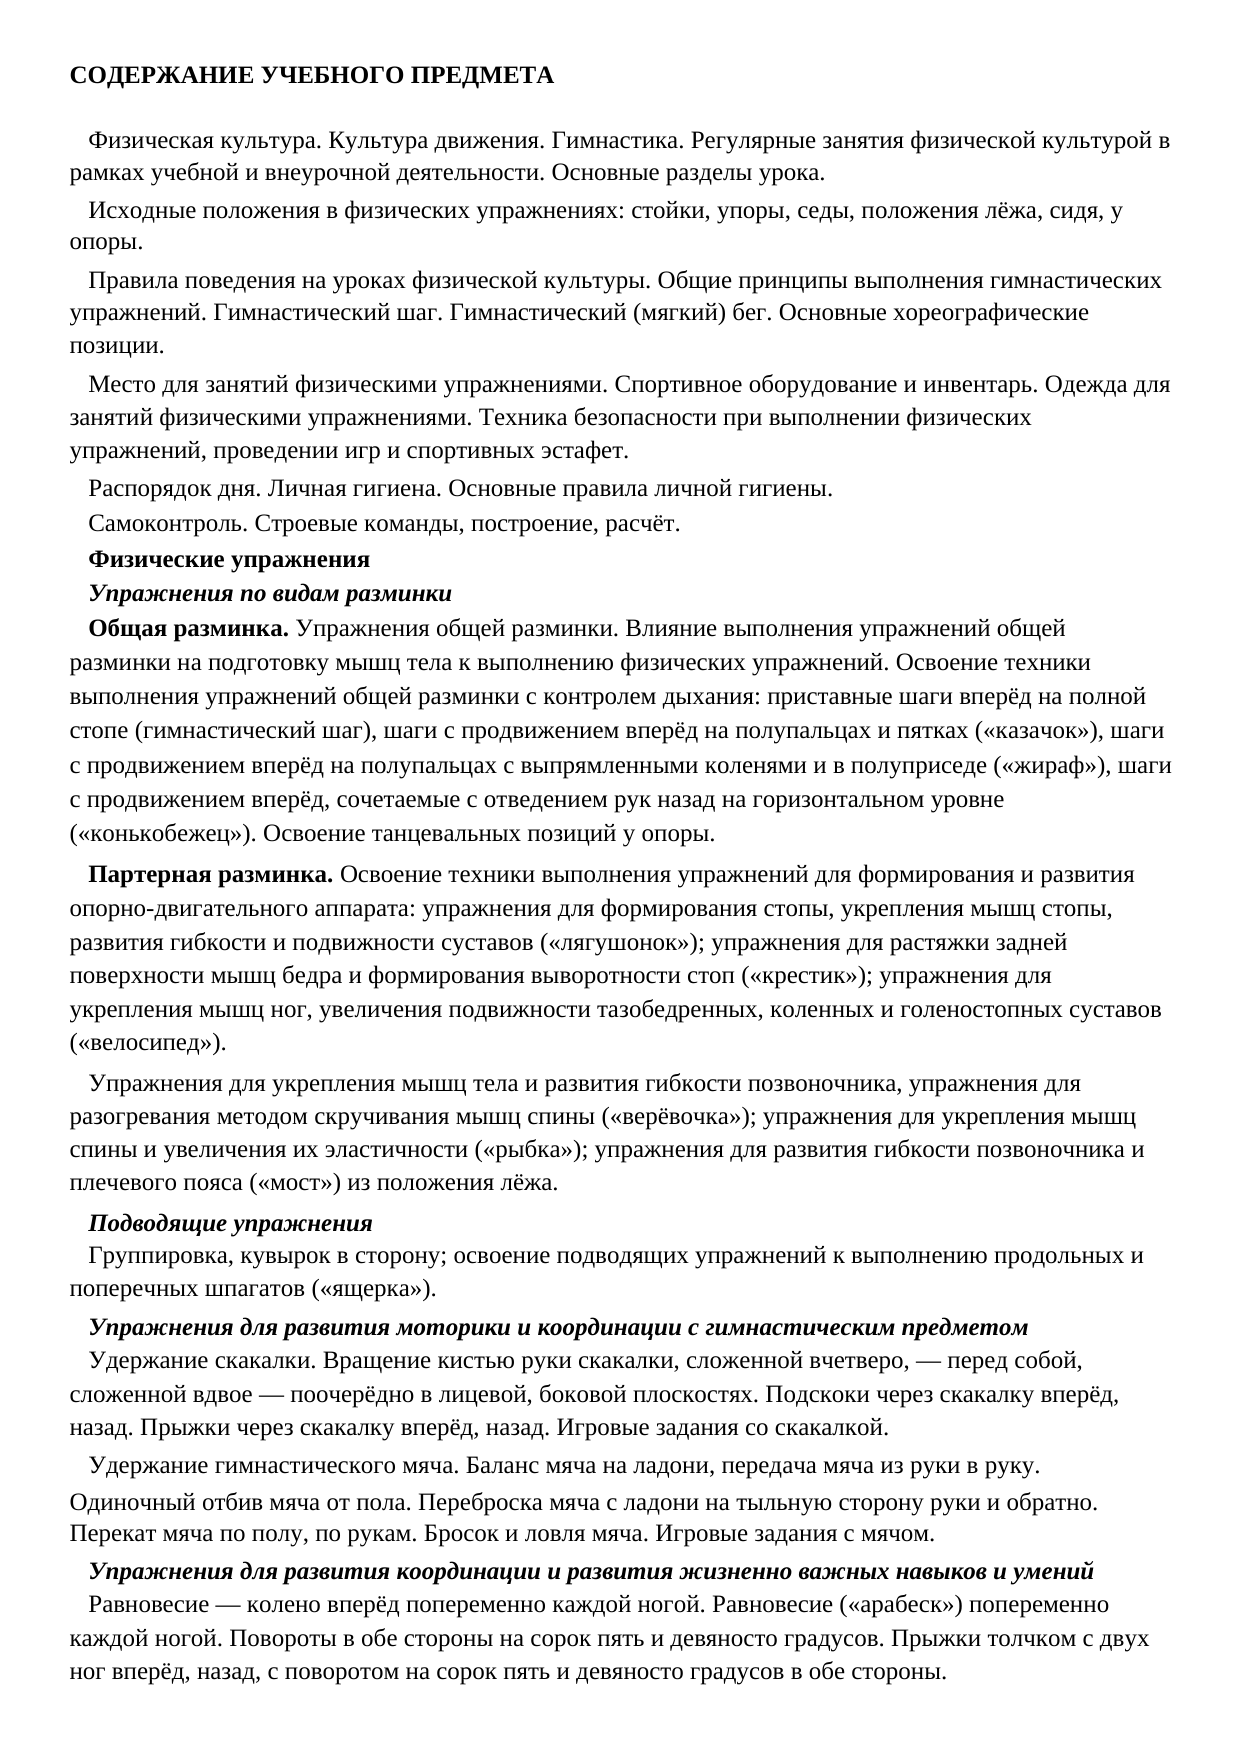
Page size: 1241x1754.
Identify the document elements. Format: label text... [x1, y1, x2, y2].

text Упражнения для укрепления мышц тела и развития гибкости позвоночника, упражнения для разогревания методом скручивания мышц спины («верёвочка»); упражнения для укрепления мышц спины и увеличения их эластичности («рыбка»); упражнения для развития гибкости позвоночника и плечевого пояса («мост») из положения лёжа. [69, 1068, 1159, 1196]
text Распорядок дня. Личная гигиена. Основные правила личной гигиены. [88, 475, 1174, 502]
text Место для занятий физическими упражнениями. Спортивное оборудование и инвентарь. Одежда для занятий физическими упражнениями. Техника безопасности при выполнении физических упражнений, проведении игр и спортивных эстафет. [69, 369, 1174, 464]
text Упражнения для развития координации и развития жизненно важных навыков и умений Равновесие — колено вперёд попеременно каждой ногой. Равновесие («арабеск») попеременно каждой ногой. Повороты в обе стороны на сорок пять и девяносто градусов. Прыжки толчком с двух ног вперёд, назад, с поворотом на сорок пять и девяносто градусов в обе стороны. [69, 1556, 1159, 1684]
text Упражнения для развития моторики и координации с гимнастическим предметом Удержание скакалки. Вращение кистью руки скакалки, сложенной вчетверо, — перед собой, сложенной вдвое — поочерёдно в лицевой, боковой плоскостях. Подскоки через скакалку вперёд, назад. Прыжки через скакалку вперёд, назад. Игровые задания со скакалкой. [69, 1312, 1129, 1441]
text СОДЕРЖАНИЕ УЧЕБНОГО ПРЕДМЕТА [69, 62, 1174, 89]
text Физическая культура. Культура движения. Гимнастика. Регулярные занятия физической культурой в рамках учебной и внеурочной деятельности. Основные разделы урока. [69, 125, 1174, 185]
text Правила поведения на уроках физической культуры. Общие принципы выполнения гимнастических упражнений. Гимнастический шаг. Гимнастический (мягкий) бег. Основные хореографические позиции. [69, 265, 1174, 358]
text Партерная разминка. Освоение техники выполнения упражнений для формирования и развития опорно-двигательного аппарата: упражнения для формирования стопы, укрепления мышц стопы, развития гибкости и подвижности суставов («лягушонок»); упражнения для растяжки задней поверхности мышц бедра и формирования выворотности стоп («крестик»); упражнения для укрепления мышц ног, увеличения подвижности тазобедренных, коленных и голеностопных суставов («велосипед»). [69, 859, 1174, 1056]
text Исходные положения в физических упражнениях: стойки, упоры, седы, положения лёжа, сидя, у опоры. [69, 195, 1129, 255]
text Одиночный отбив мяча от пола. Переброска мяча с ладони на тыльную сторону руки и обратно. Перекат мяча по полу, по рукам. Бросок и ловля мяча. Игровые задания с мячом. [69, 1487, 1114, 1547]
text Подводящие упражнения Группировка, кувырок в сторону; освоение подводящих упражнений к выполнению продольных и поперечных шпагатов («ящерка»). [69, 1208, 1159, 1301]
text Физические упражнения Упражнения по видам разминки Общая разминка. Упражнения общей разминки. Влияние выполнения упражнений общей разминки на подготовку мышц тела к выполнению физических упражнений. Освоение техники выполнения упражнений общей разминки с контролем дыхания: приставные шаги вперёд на полной стопе (гимнастический шаг), шаги с продвижением вперёд на полупальцах и пятках («казачок»), шаги с продвижением вперёд на полупальцах с выпрямленными коленями и в полуприседе («жираф»), шаги с продвижением вперёд, сочетаемые с отведением рук назад на горизонтальном уровне («конькобежец»). Освоение танцевальных позиций у опоры. [69, 544, 1174, 847]
text Самоконтроль. Строевые команды, построение, расчёт. [88, 509, 1174, 537]
text Удержание гимнастического мяча. Баланс мяча на ладони, передача мяча из руки в руку. [88, 1452, 1174, 1479]
